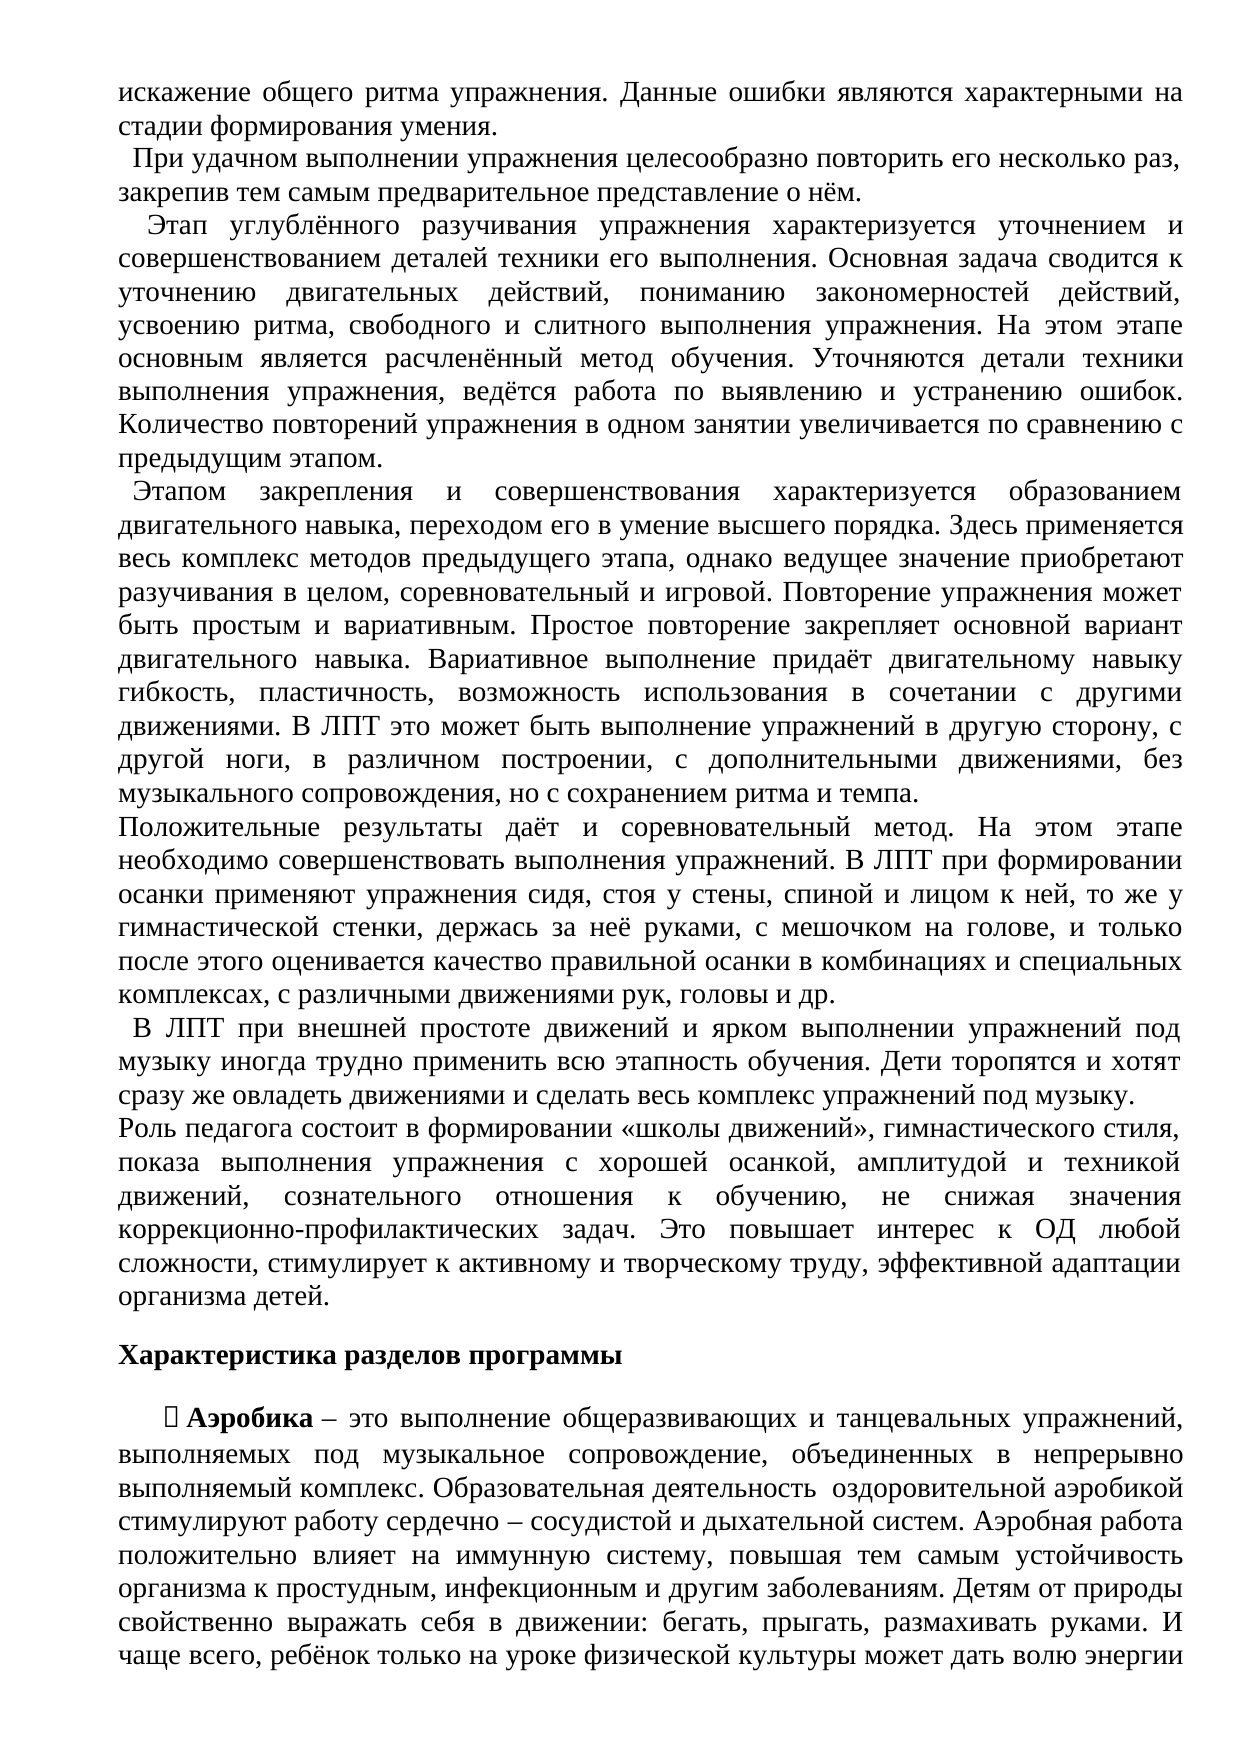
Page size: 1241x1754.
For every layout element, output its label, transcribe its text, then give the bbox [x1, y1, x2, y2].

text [118, 1397, 1183, 1671]
text В ЛПТ при внешней простоте движений и ярком выполнении упражнений под музыку иногда трудно применить всю этапность обучения. Дети торопятся и хотят сразу же овладеть движениями и сделать весь комплекс упражнений под музыку. Роль педагога состоит в формировании «школы движений», гимнастического стиля, показа выполнения упражнения с хорошей осанкой, амплитудой и техникой движений, сознательного отношения к обучению, не снижая значения коррекционно-профилактических задач. Это повышает интерес к ОД любой сложности, стимулирует к активному и творческому труду, эффективной адаптации организма детей. [118, 1010, 1184, 1312]
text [118, 74, 1183, 141]
text При удачном выполнении упражнения целесообразно повторить его несколько раз, закрепив тем самым предварительное представление о нём. [118, 141, 1184, 208]
text Этапом закрепления и совершенствования характеризуется образованием двигательного навыка, переходом его в умение высшего порядка. Здесь применяется весь комплекс методов предыдущего этапа, однако ведущее значение приобретают разучивания в целом, соревновательный и игровой. Повторение упражнения может [118, 473, 1183, 607]
text Положительные результаты даёт и соревновательный метод. На этом этапе необходимо совершенствовать выполнения упражнений. В ЛПТ при формировании осанки применяют упражнения сидя, стоя у стены, спиной и лицом к ней, то же у гимнастической стенки, держась за неё руками, с мешочком на голове, и только после этого оценивается качество правильной осанки в комбинациях и специальных комплексах, с различными движениями рук, головы и др. [118, 809, 1183, 1010]
text Этап углублённого разучивания упражнения характеризуется уточнением и совершенствованием деталей техники его выполнения. Основная задача сводится к уточнению двигательных действий, пониманию закономерностей действий, усвоению ритма, свободного и слитного выполнения упражнения. На этом этапе основным является расчленённый метод обучения. Уточняются детали техники выполнения упражнения, ведётся работа по выявлению и устранению ошибок. Количество повторений упражнения в одном занятии увеличивается по сравнению с предыдущим этапом. [118, 208, 1183, 473]
text быть простым и вариативным. Простое повторение закрепляет основной вариант двигательного навыка. Вариативное выполнение придаёт двигательному навыку гибкость, пластичность, возможность использования в сочетании с другими движениями. В ЛПТ это может быть выполнение упражнений в другую сторону, с другой ноги, в различном построении, с дополнительными движениями, без музыкального сопровождения, но с сохранением ритма и темпа. [118, 607, 1182, 809]
text Характеристика разделов программы [118, 1337, 1184, 1370]
